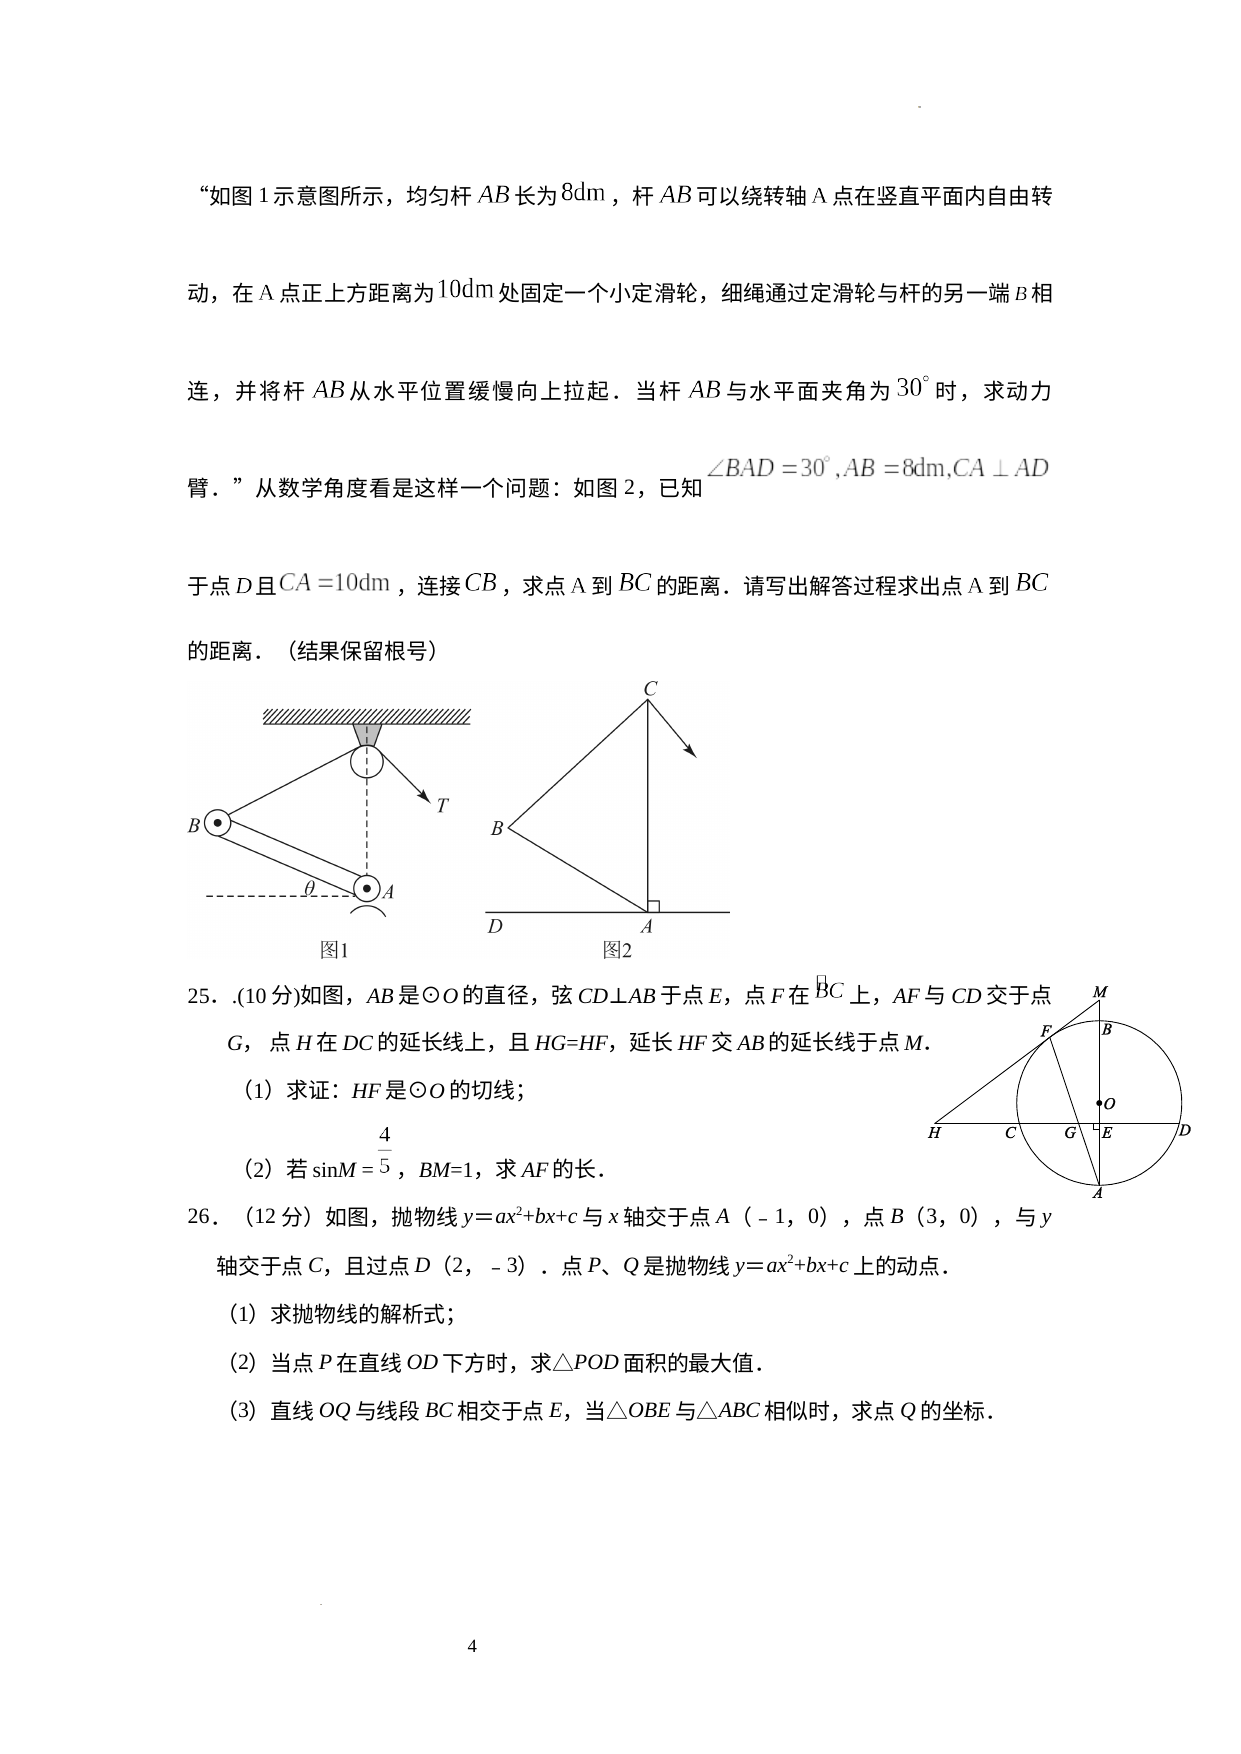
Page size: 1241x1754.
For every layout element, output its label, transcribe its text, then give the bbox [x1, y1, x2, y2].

text 25．.(10分)如图，AB是⊙O的直径，弦CD⊥AB于点E，点F在上，AF与CD交于点G， 点H在DC的延长线上，且HG=HF，延长HF交AB的延长线于点M． [187, 971, 1053, 1057]
text （2）若sinM =，BM=1，求AF的长． [187, 1120, 1053, 1184]
text 26．（12分）如图，抛物线y＝ax2+bx+c与x轴交于点A（﹣1，0），点B（3，0），与y轴交于点C，且过点D（2，﹣3）．点P、Q是抛物线y＝ax2+bx+c上的动点． [187, 1200, 1053, 1281]
text （1）求证：HF是⊙O的切线； [187, 1073, 1053, 1104]
picture [187, 681, 730, 959]
text （1）求抛物线的解析式； [216, 1297, 1053, 1329]
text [187, 162, 1053, 666]
text （2）当点P在直线OD下方时，求△POD面积的最大值． [216, 1345, 1053, 1378]
text （3）直线OQ与线段BC相交于点E，当△OBE与△ABC相似时，求点Q的坐标． [216, 1393, 1053, 1426]
